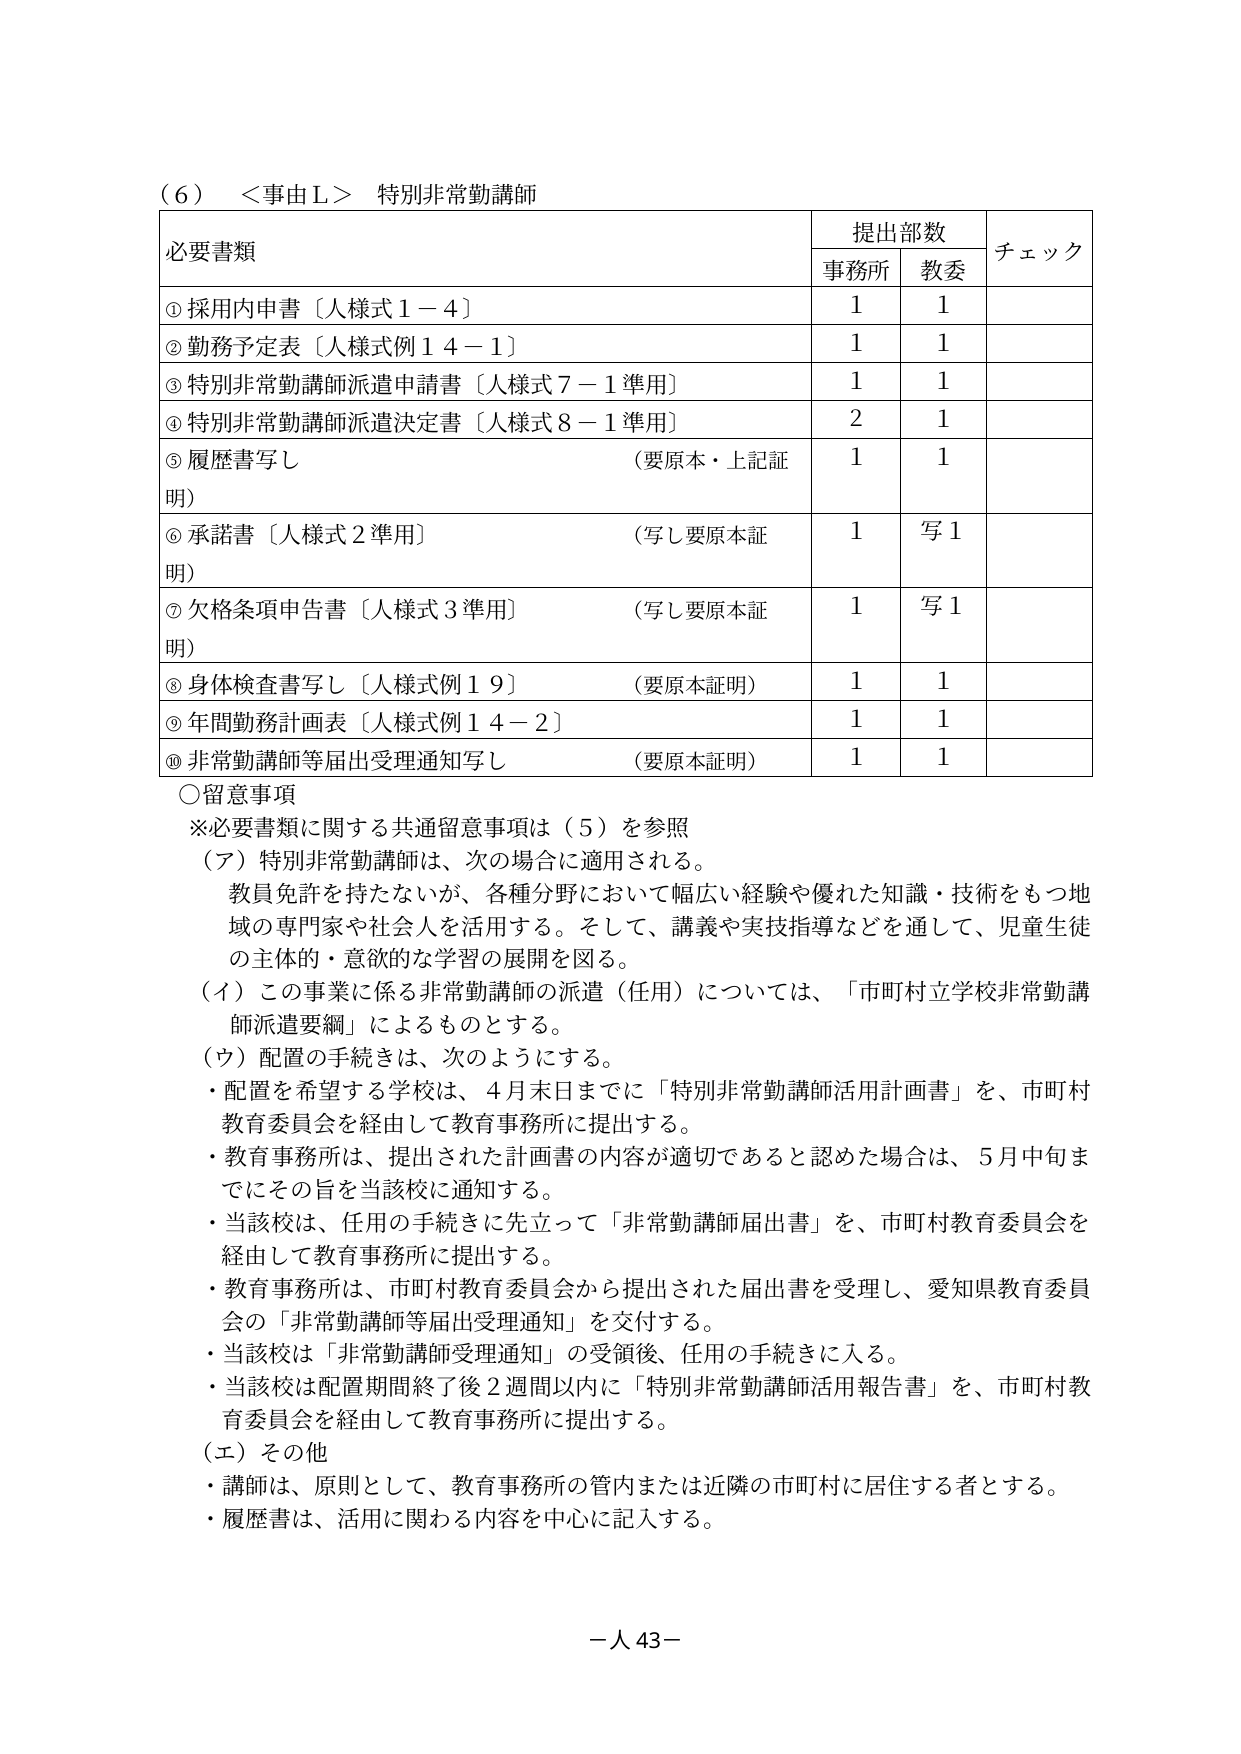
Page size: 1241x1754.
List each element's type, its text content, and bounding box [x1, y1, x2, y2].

table_cell ⑧身体検査書写し〔人様式例１９〕 （要原本証明） [160, 663, 811, 700]
table_cell 事務所 [812, 249, 900, 286]
text ・当該校は、任用の手続きに先立って「非常勤講師届出書」を、市町村教育委員会を経由して教育事務所に提出する。 [148, 1205, 1092, 1271]
table_cell １ [901, 663, 986, 700]
table_cell １ [901, 363, 986, 400]
table_cell １ [901, 287, 986, 324]
table_cell １ [812, 287, 900, 324]
table_header チェック [987, 211, 1092, 286]
table_cell ⑨年間勤務計画表〔人様式例１４－２〕 [160, 701, 811, 738]
text 教員免許を持たないが、各種分野において幅広い経験や優れた知識・技術をもつ地域の専門家や社会人を活用する。そして、講義や実技指導などを通して、児童生徒の主体的・意欲的な学習の展開を図る。 [228, 876, 1092, 974]
text ・講師は、原則として、教育事務所の管内または近隣の市町村に居住する者とする。 [148, 1468, 1092, 1501]
text ・配置を希望する学校は、４月末日までに「特別非常勤講師活用計画書」を、市町村教育委員会を経由して教育事務所に提出する。 [148, 1073, 1092, 1139]
table_cell １ [812, 514, 900, 587]
text ・履歴書は、活用に関わる内容を中心に記入する。 [148, 1501, 1092, 1534]
table_cell １ [812, 588, 900, 662]
table_cell １ [901, 701, 986, 738]
table_cell １ [812, 663, 900, 700]
table_cell [987, 401, 1092, 438]
table_cell ①採用内申書〔人様式１－４〕 [160, 287, 811, 324]
table_cell ④特別非常勤講師派遣決定書〔人様式８－１準用〕 [160, 401, 811, 438]
table_header 必要書類 [160, 211, 811, 286]
table_cell ⑩非常勤講師等届出受理通知写し （要原本証明） [160, 739, 811, 776]
table_cell [987, 439, 1092, 512]
table_cell ②勤務予定表〔人様式例１４－１〕 [160, 325, 811, 362]
table_cell ⑦欠格条項申告書〔人様式３準用〕 （写し要原本証明） [160, 588, 811, 662]
table_cell ③特別非常勤講師派遣申請書〔人様式７－１準用〕 [160, 363, 811, 400]
text （エ）その他 [148, 1435, 1092, 1468]
table_cell ２ [812, 401, 900, 438]
table_cell １ [901, 325, 986, 362]
table_cell 写１ [901, 588, 986, 662]
text （ア）特別非常勤講師は、次の場合に適用される。 [148, 843, 1092, 876]
table_header 提出部数 [812, 211, 986, 248]
text ※必要書類に関する共通留意事項は（５）を参照 [148, 810, 1092, 843]
table_cell [987, 287, 1092, 324]
table_cell １ [812, 363, 900, 400]
table_cell [987, 514, 1092, 587]
table_cell １ [812, 739, 900, 776]
text ・教育事務所は、市町村教育委員会から提出された届出書を受理し、愛知県教育委員会の「非常勤講師等届出受理通知」を交付する。 [148, 1271, 1092, 1337]
table_cell １ [901, 739, 986, 776]
text ・当該校は配置期間終了後２週間以内に「特別非常勤講師活用報告書」を、市町村教育委員会を経由して教育事務所に提出する。 [148, 1369, 1092, 1435]
table_cell [987, 739, 1092, 776]
text ○留意事項 [148, 777, 1092, 810]
table_cell 写１ [901, 514, 986, 587]
table_cell １ [812, 439, 900, 512]
table_cell １ [901, 439, 986, 512]
text ・当該校は「非常勤講師受理通知」の受領後、任用の手続きに入る。 [148, 1337, 1092, 1369]
table_cell １ [901, 401, 986, 438]
table_cell 教委 [901, 249, 986, 286]
table_cell １ [812, 701, 900, 738]
table_cell [987, 325, 1092, 362]
table_cell １ [812, 325, 900, 362]
table_cell [987, 588, 1092, 662]
table_cell [987, 363, 1092, 400]
text （イ）この事業に係る非常勤講師の派遣（任用）については、「市町村立学校非常勤講師派遣要綱」によるものとする。 [188, 974, 1092, 1040]
text （６） ＜事由Ｌ＞ 特別非常勤講師 [148, 177, 1092, 210]
table_cell [987, 701, 1092, 738]
text （ウ）配置の手続きは、次のようにする。 [148, 1040, 1092, 1073]
table_cell [987, 663, 1092, 700]
table_cell ⑤履歴書写し （要原本・上記証明） [160, 439, 811, 512]
table_cell ⑥承諾書〔人様式２準用〕 （写し要原本証明） [160, 514, 811, 587]
text ・教育事務所は、提出された計画書の内容が適切であると認めた場合は、５月中旬までにその旨を当該校に通知する。 [148, 1139, 1092, 1205]
